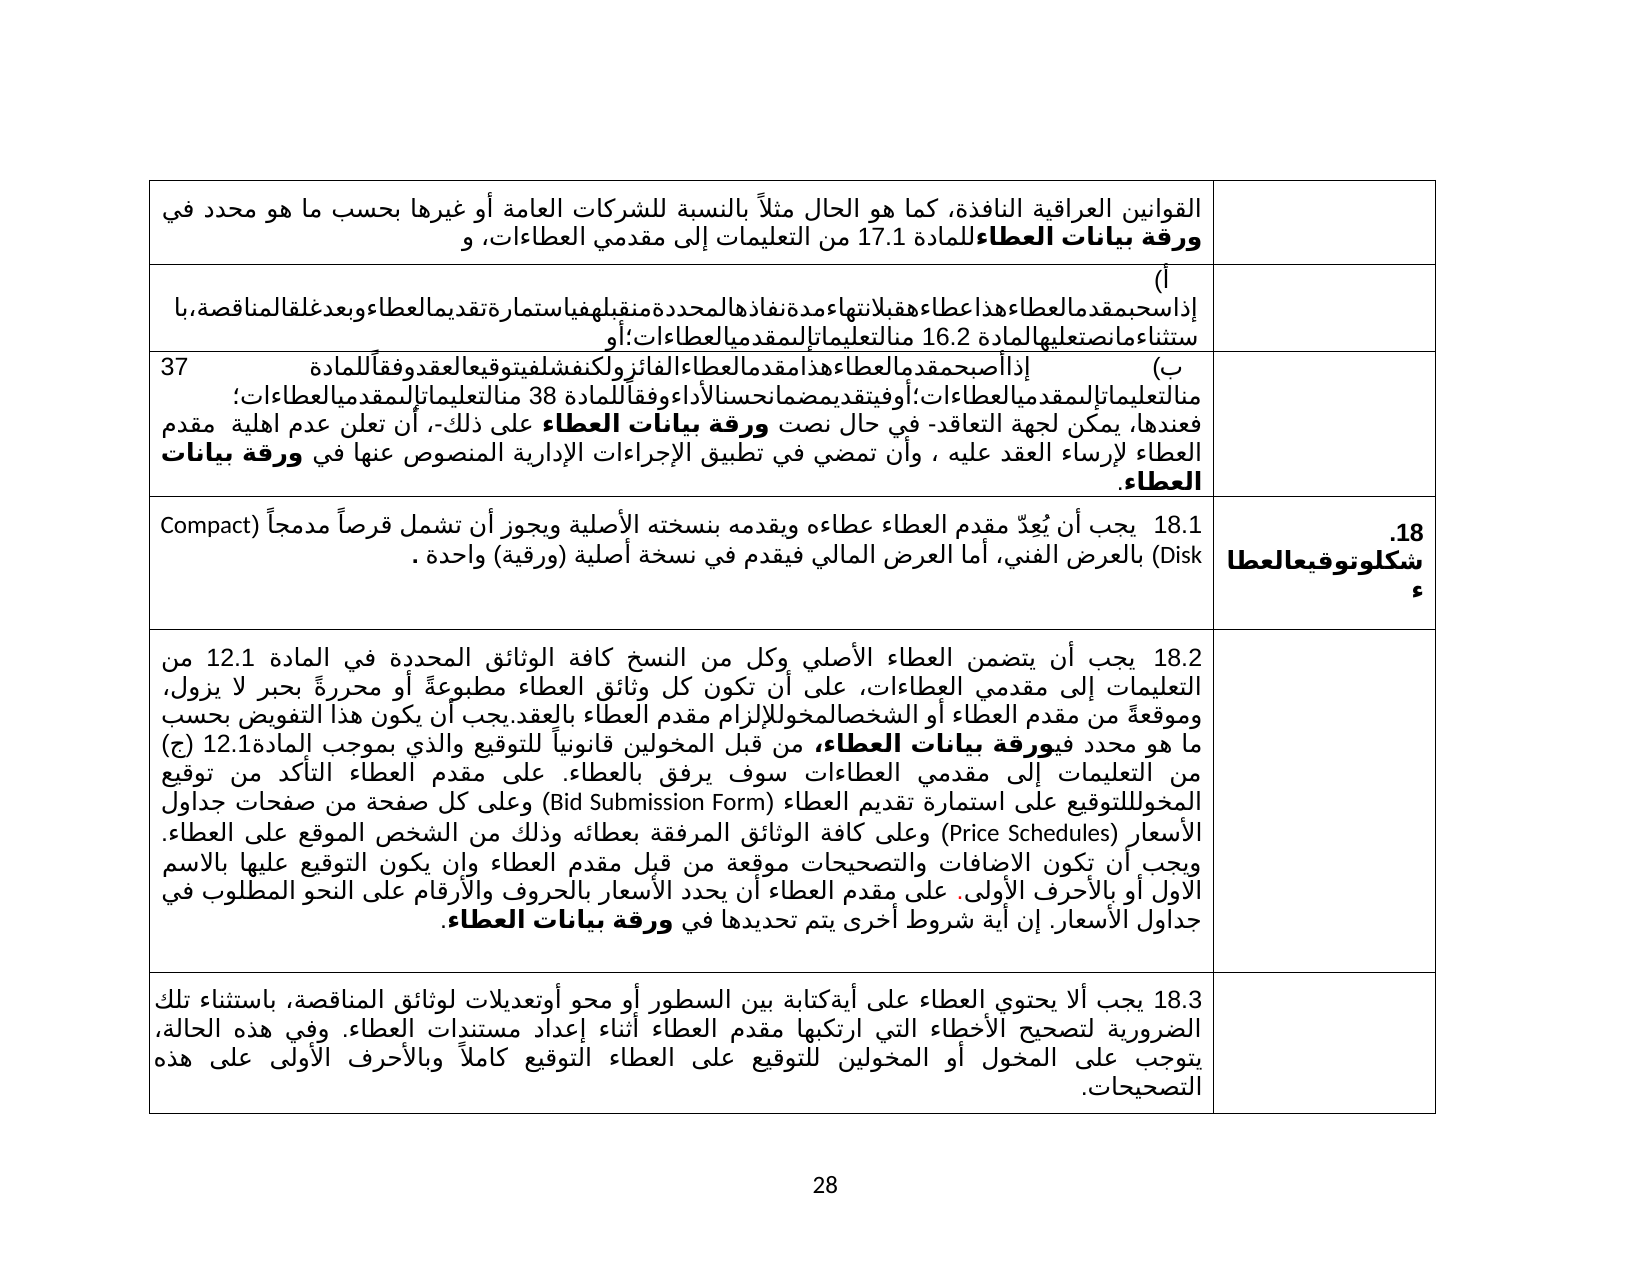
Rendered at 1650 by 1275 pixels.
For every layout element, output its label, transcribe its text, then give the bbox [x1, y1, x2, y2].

table_cell [1214, 181, 1435, 263]
table_cell 18.2 يجب أن يتضمن العطاء الأصلي وكل من النسخ كافة الوثائق المحددة في المادة 12.1 من التعليمات إلى مقدمي العطاءات، على أن تكون كل وثائق العطاء مطبوعةً أو محررةً بحبر لا يزول، وموقعةً من مقدم العطاء أو الشخصالمخوللإلزام مقدم العطاء بالعقد.يجب أن يكون هذا التفويض بحسب ما هو محدد فيورقة بيانات العطاء، من قبل المخولين قانونياً للتوقيع والذي بموجب المادة12.1 (ج) من التعليمات إلى مقدمي العطاءات سوف يرفق بالعطاء. على مقدم العطاء التأكد من توقيع المخولللتوقيع على استمارة تقديم العطاء (Bid Submission Form) وعلى كل صفحة من صفحات جداول الأسعار (Price Schedules) وعلى كافة الوثائق المرفقة بعطائه وذلك من الشخص الموقع على العطاء. ويجب أن تكون الاضافات والتصحيحات موقعة من قبل مقدم العطاء وان يكون التوقيع عليها بالاسم الاول أو بالأحرف الأولى. على مقدم العطاء أن يحدد الأسعار بالحروف والأرقام على النحو المطلوب في جداول الأسعار. إن أية شروط أخرى يتم تحديدها في ورقة بيانات العطاء. [150, 630, 1213, 972]
table_cell [1214, 352, 1435, 496]
table_cell ب) إذاأصبحمقدمالعطاءهذامقدمالعطاءالفائزولكنفشلفيتوقيعالعقدوفقاًللمادة 37 منالتعليماتإلىمقدميالعطاءات؛أوفيتقديمضمانحسنالأداءوفقاًللمادة 38 منالتعليماتإلىمقدميالعطاءات؛ فعندها، يمكن لجهة التعاقد- في حال نصت ورقة بيانات العطاء على ذلك-، أن تعلن عدم اهلية مقدم العطاء لإرساء العقد عليه ، وأن تمضي في تطبيق الإجراءات الإدارية المنصوص عنها في ورقة بيانات العطاء. [150, 352, 1213, 496]
table_cell [1214, 973, 1435, 1113]
table_cell 18.3 يجب ألا يحتوي العطاء على أيةكتابة بين السطور أو محو أوتعديلات لوثائق المناقصة، باستثناء تلك الضرورية لتصحيح الأخطاء التي ارتكبها مقدم العطاء أثناء إعداد مستندات العطاء. وفي هذه الحالة، يتوجب على المخول أو المخولين للتوقيع على العطاء التوقيع كاملاً وبالأحرف الأولى على هذه التصحيحات. [150, 973, 1213, 1113]
table_cell أ) إذاسحبمقدمالعطاءهذاعطاءهقبلانتهاءمدةنفاذهالمحددةمنقبلهفياستمارةتقديمالعطاءوبعدغلقالمناقصة،باستثناءمانصتعليهالمادة 16.2 منالتعليماتإلىمقدميالعطاءات؛أو [150, 265, 1213, 351]
table_cell [1214, 265, 1435, 351]
table_cell [1214, 630, 1435, 972]
table_cell 18.1 يجب أن يُعِدّ مقدم العطاء عطاءه ويقدمه بنسخته الأصلية ويجوز أن تشمل قرصاً مدمجاً (Compact Disk) بالعرض الفني، أما العرض المالي فيقدم في نسخة أصلية (ورقية) واحدة . [150, 497, 1213, 629]
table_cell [150, 181, 1213, 263]
table_cell 18. شكلوتوقيعالعطاء [1214, 497, 1435, 629]
